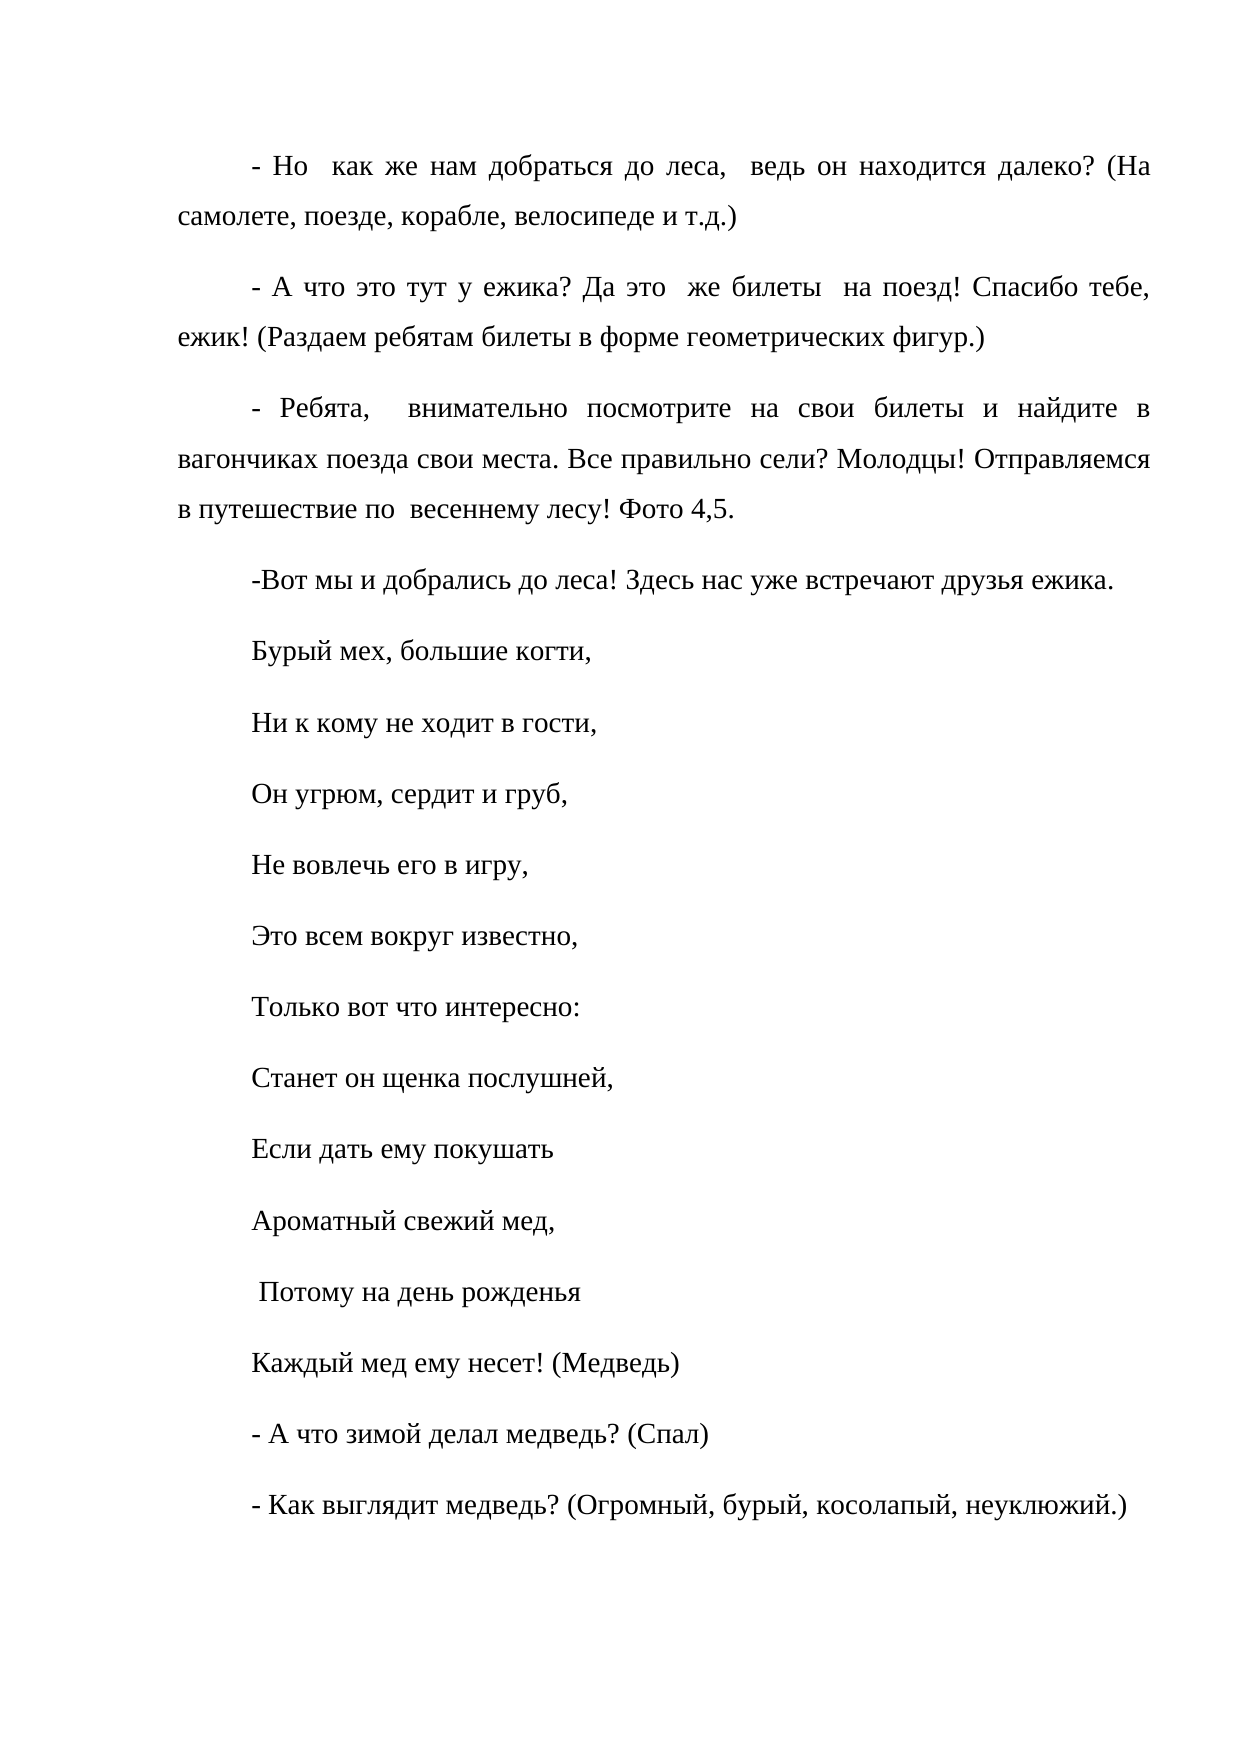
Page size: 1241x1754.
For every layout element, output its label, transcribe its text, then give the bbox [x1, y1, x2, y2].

text Потому на день рожденья [177, 1274, 1152, 1307]
text Ароматный свежий мед, [177, 1203, 1152, 1236]
text Ни к кому не ходит в гости, [177, 705, 1152, 738]
text Это всем вокруг известно, [177, 918, 1152, 952]
text Каждый мед ему несет! (Медведь) [177, 1345, 1152, 1378]
text Только вот что интересно: [177, 989, 1152, 1023]
text Не вовлечь его в игру, [177, 847, 1152, 881]
text Станет он щенка послушней, [177, 1060, 1152, 1094]
text - Но как же нам добраться до леса, ведь он находится далеко? (На самолете, поезде, корабле, велосипеде и т.д.) [177, 148, 1152, 232]
text - Ребята, внимательно посмотрите на свои билеты и найдите в вагончиках поезда свои места. Все правильно сели? Молодцы! Отправляемся в путешествие по весеннему лесу! Фото 4,5. [177, 391, 1152, 525]
text - А что это тут у ежика? Да это же билеты на поезд! Спасибо тебе, ежик! (Раздаем ребятам билеты в форме геометрических фигур.) [177, 269, 1152, 353]
text - А что зимой делал медведь? (Спал) [177, 1416, 1152, 1450]
text Если дать ему покушать [177, 1132, 1152, 1165]
text -Вот мы и добрались до леса! Здесь нас уже встречают друзья ежика. [177, 562, 1152, 596]
text Бурый мех, большие когти, [177, 633, 1152, 667]
text Он угрюм, сердит и груб, [177, 776, 1152, 809]
text - Как выглядит медведь? (Огромный, бурый, косолапый, неуклюжий.) [177, 1487, 1152, 1521]
